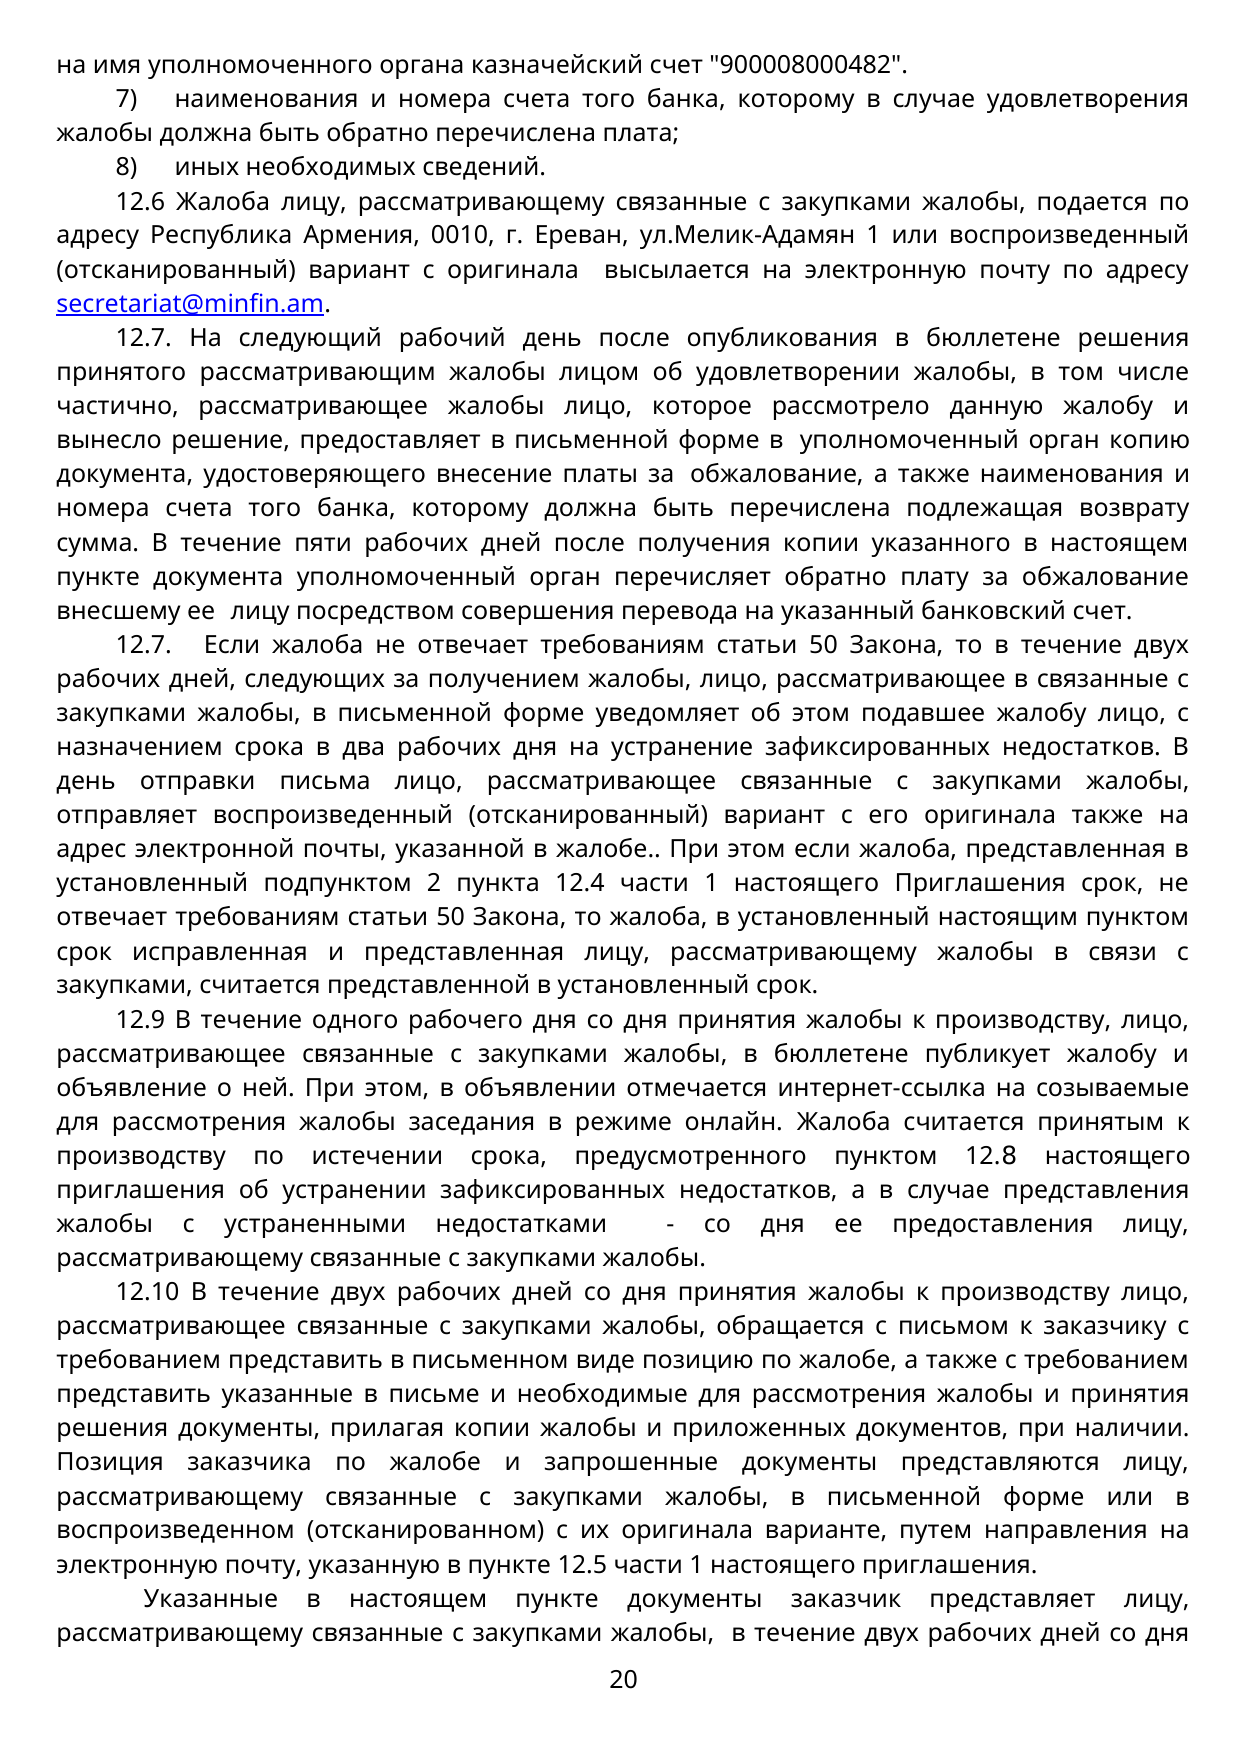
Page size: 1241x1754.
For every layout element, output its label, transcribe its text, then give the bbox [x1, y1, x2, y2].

text 12.10 В течение двух рабочих дней со дня принятия жалобы к производству лицо, рассматривающее связанные с закупками жалобы, обращается с письмом к заказчику с требованием представить в письменном виде позицию по жалобе, а также с требованием представить указанные в письме и необходимые для рассмотрения жалобы и принятия решения документы, прилагая копии жалобы и приложенных документов, при наличии. Позиция заказчика по жалобе и запрошенные документы представляются лицу, рассматривающему связанные с закупками жалобы, в письменной форме или в воспроизведенном (отсканированном) с их оригинала варианте, путем направления на электронную почту, указанную в пункте 12.5 части 1 настоящего приглашения. [56, 1274, 1191, 1580]
text 12.6 Жалоба лицу, рассматривающему связанные с закупками жалобы, подается по адресу Республика Армения, 0010, г. Ереван, ул.Мелик-Адамян 1 или воспроизведенный (отсканированный) вариант с оригинала высылается на электронную почту по адресу secretariat@minfin.am. [56, 183, 1191, 319]
text 12.9 В течение одного рабочего дня со дня принятия жалобы к производству, лицо, рассматривающее связанные с закупками жалобы, в бюллетене публикует жалобу и объявление о ней. При этом, в объявлении отмечается интернет-ссылка на созываемые для рассмотрения жалобы заседания в режиме онлайн. Жалоба считается принятым к производству по истечении срока, предусмотренного пунктом 12.8 настоящего приглашения об устранении зафиксированных недостатков, а в случае представления жалобы с устраненными недостатками - со дня ее предоставления лицу, рассматривающему связанные с закупками жалобы. [56, 1001, 1191, 1274]
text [56, 1580, 1191, 1648]
text 12.7. На следующий рабочий день после опубликования в бюллетене решения принятого рассматривающим жалобы лицом об удовлетворении жалобы, в том числе частично, рассматривающее жалобы лицо, которое рассмотрело данную жалобу и вынесло решение, предоставляет в письменной форме в уполномоченный орган копию документа, удостоверяющего внесение платы за обжалование, а также наименования и номера счета того банка, которому должна быть перечислена подлежащая возврату сумма. В течение пяти рабочих дней после получения копии указанного в настоящем пункте документа уполномоченный орган перечисляет обратно плату за обжалование внесшему ее лицу посредством совершения перевода на указанный банковский счет. [56, 319, 1191, 627]
text 7) наименования и номера счета того банка, которому в случае удовлетворения жалобы должна быть обратно перечислена плата; [56, 81, 1191, 149]
text 8) иных необходимых сведений. [56, 149, 1191, 183]
text 12.7. Если жалоба не отвечает требованиям статьи 50 Закона, то в течение двух рабочих дней, следующих за получением жалобы, лицо, рассматривающее в связанные с закупками жалобы, в письменной форме уведомляет об этом подавшее жалобу лицо, с назначением срока в два рабочих дня на устранение зафиксированных недостатков. В день отправки письма лицо, рассматривающее связанные с закупками жалобы, отправляет воспроизведенный (отсканированный) вариант с его оригинала также на адрес электронной почты, указаннօй в жалобе.. При этом если жалоба, представленная в установленный подпунктом 2 пункта 12.4 части 1 настоящего Приглашения срок, не отвечает требованиям статьи 50 Закона, то жалоба, в установленный настоящим пунктом срок исправленная и представленная лицу, рассматривающему жалобы в связи с закупками, считается представленной в установленный срок. [56, 627, 1191, 1001]
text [56, 47, 1191, 81]
